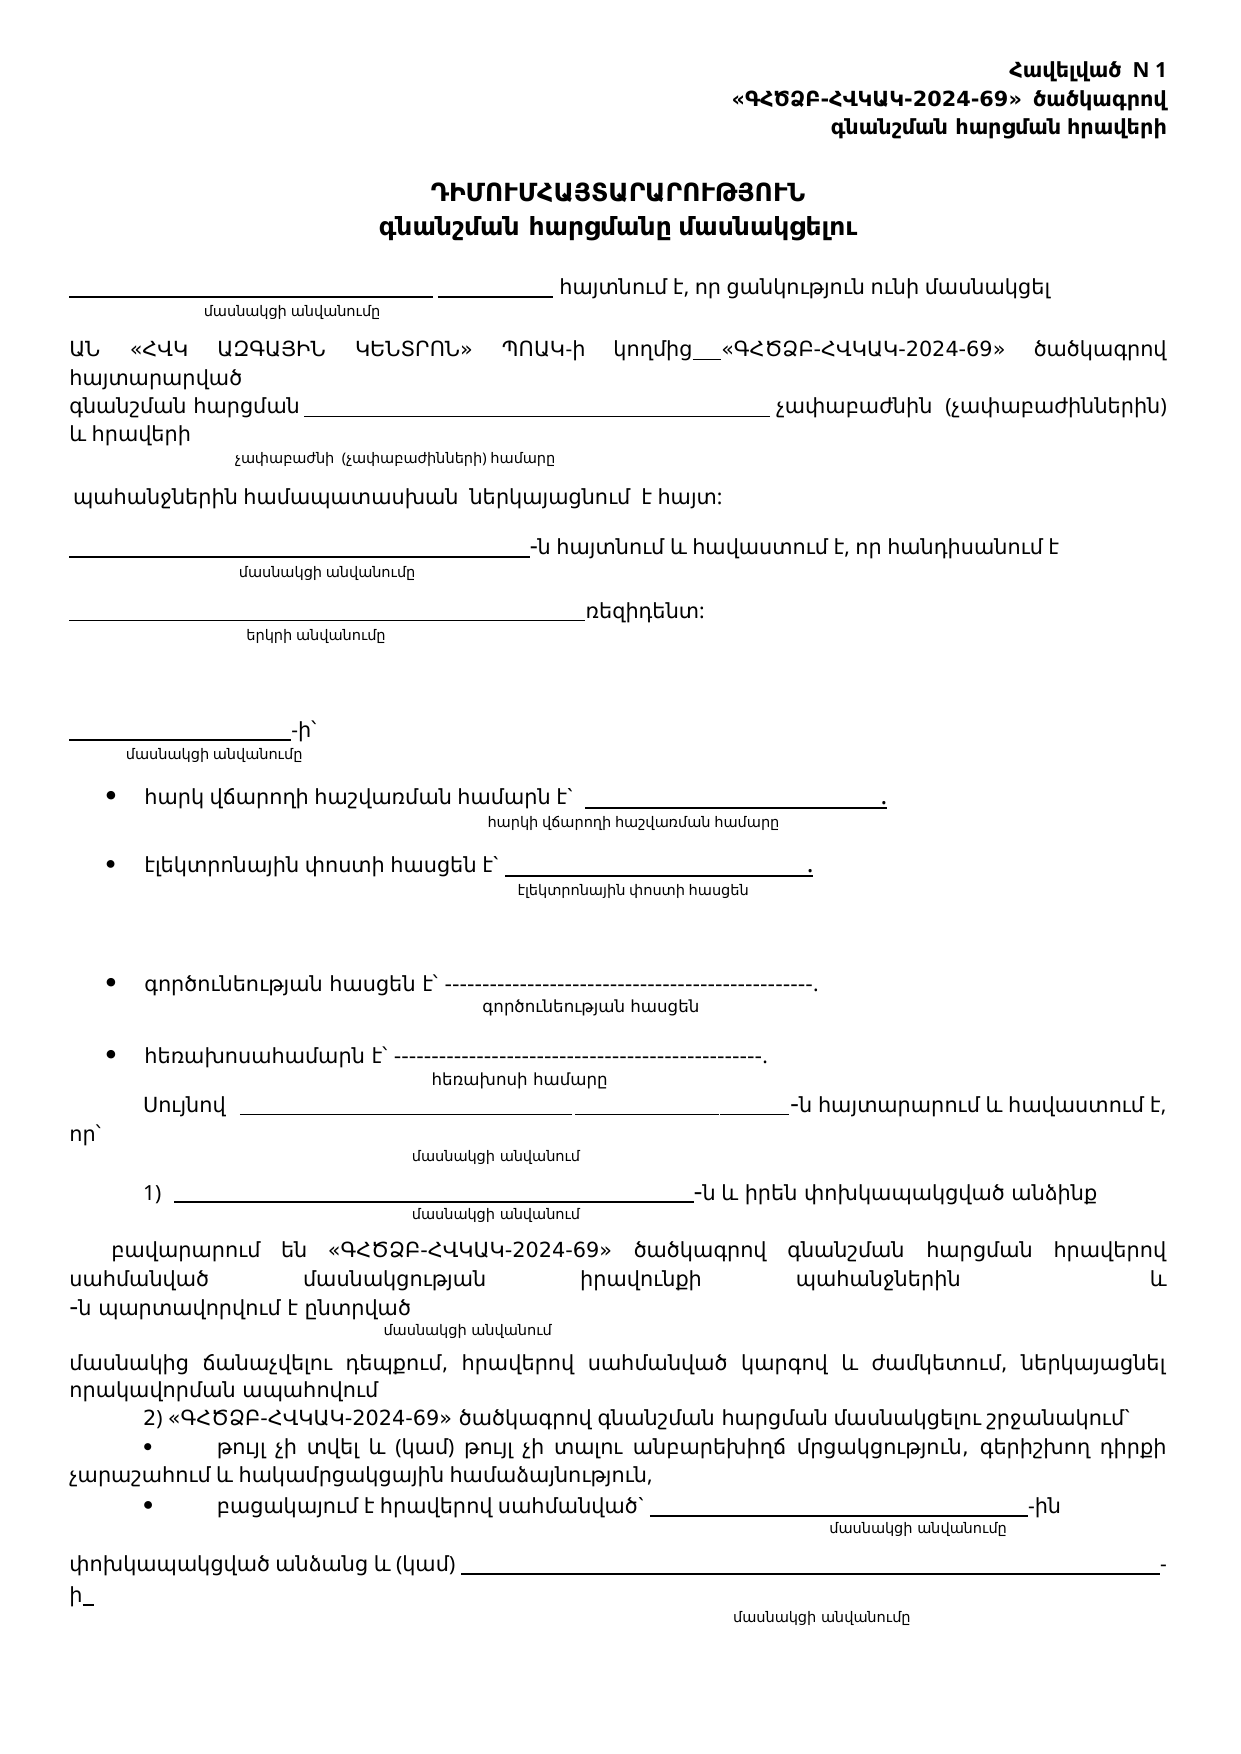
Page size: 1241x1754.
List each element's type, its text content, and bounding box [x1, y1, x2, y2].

text գործունեության հասցեն [69, 997, 1167, 1017]
text հեռախոսի համարը [69, 1069, 1167, 1089]
text «ԳՀԾՁԲ-ՀՎԿԱԿ-2024-69» ծածկագրով [69, 84, 1167, 112]
text -ի՝ [69, 715, 1167, 744]
text Հավելված N 1 [69, 56, 1167, 84]
list գործունեության հասցեն է՝ -------------------------------------------------. [107, 969, 1167, 997]
text մասնակցի անվանում [69, 1147, 1167, 1177]
text էլեկտրոնային փոստի հասցեն [69, 880, 1167, 914]
list հարկ վճարողի հաշվառման համարն է` . [107, 778, 1167, 812]
text ռեզիդենտ: [69, 596, 1167, 624]
text մասնակցի անվանումը [69, 300, 1167, 334]
text փոխկապակցված անձանց և (կամ) -ի [69, 1549, 1167, 1609]
text մասնակցի անվանումը [69, 562, 1167, 596]
text 1) -ն և իրեն փոխկապակցված անձինք [69, 1177, 1167, 1206]
text գնանշման հարցման չափաբաժնին (չափաբաժիններին) և հրավերի [69, 391, 1167, 448]
list թույլ չի տվել և (կամ) թույլ չի տալու անբարեխիղճ մրցակցություն, գերիշխող դիրքի չարաշահում և հակամրցակցային համաձայնություն, [69, 1432, 1167, 1489]
text մասնակից ճանաչվելու դեպքում, հրավերով սահմանված կարգով և ժամկետում, ներկայացնել որակավորման ապահովում [69, 1351, 1167, 1403]
subtitle գնանշման հարցմանը մասնակցելու [69, 209, 1167, 243]
text ԴԻՄՈՒՄՀԱՅՏԱՐԱՐՈՒԹՅՈՒՆ [69, 175, 1167, 209]
text ԱՆ «ՀՎԿ ԱԶԳԱՅԻՆ ԿԵՆՏՐՈՆ» ՊՈԱԿ-ի կողմից «ԳՀԾՁԲ-ՀՎԿԱԿ-2024-69» ծածկագրով հայտարարված [69, 334, 1167, 391]
text -ն հայտնում և հավաստում է, որ հանդիսանում է [69, 528, 1167, 562]
text բավարարում են «ԳՀԾՁԲ-ՀՎԿԱԿ-2024-69» ծածկագրով գնանշման հարցման հրավերով սահմանված մասնակցության իրավունքի պահանջներին և -ն պարտավորվում է ընտրված [69, 1235, 1167, 1321]
text հայտնում է, որ ցանկություն ունի մասնակցել [69, 272, 1167, 300]
list էլեկտրոնային փոստի հասցեն է` . [107, 846, 1167, 880]
text մասնակցի անվանումը [69, 744, 1167, 778]
text 2) «ԳՀԾՁԲ-ՀՎԿԱԿ-2024-69» ծածկագրով գնանշման հարցման մասնակցելու շրջանակում` [69, 1403, 1167, 1432]
text մասնակցի անվանումը [69, 1520, 1167, 1549]
text մասնակցի անվանում [69, 1321, 1167, 1351]
list հեռախոսահամարն է՝ -------------------------------------------------. [107, 1041, 1167, 1069]
text մասնակցի անվանում [69, 1206, 1167, 1235]
text պահանջներին համապատասխան ներկայացնում է հայտ: [69, 482, 1167, 511]
text Սույնով -ն հայտարարում և հավաստում է, որ՝ [69, 1089, 1167, 1147]
text հարկի վճարողի հաշվառման համարը [69, 812, 1167, 846]
list բացակայում է հրավերով սահմանված` -ին [69, 1489, 1167, 1520]
text չափաբաժնի (չափաբաժինների) համարը [69, 448, 1167, 482]
text գնանշման հարցման հրավերի [69, 112, 1167, 141]
text երկրի անվանումը [69, 624, 1167, 658]
text մասնակցի անվանումը [69, 1609, 1167, 1638]
